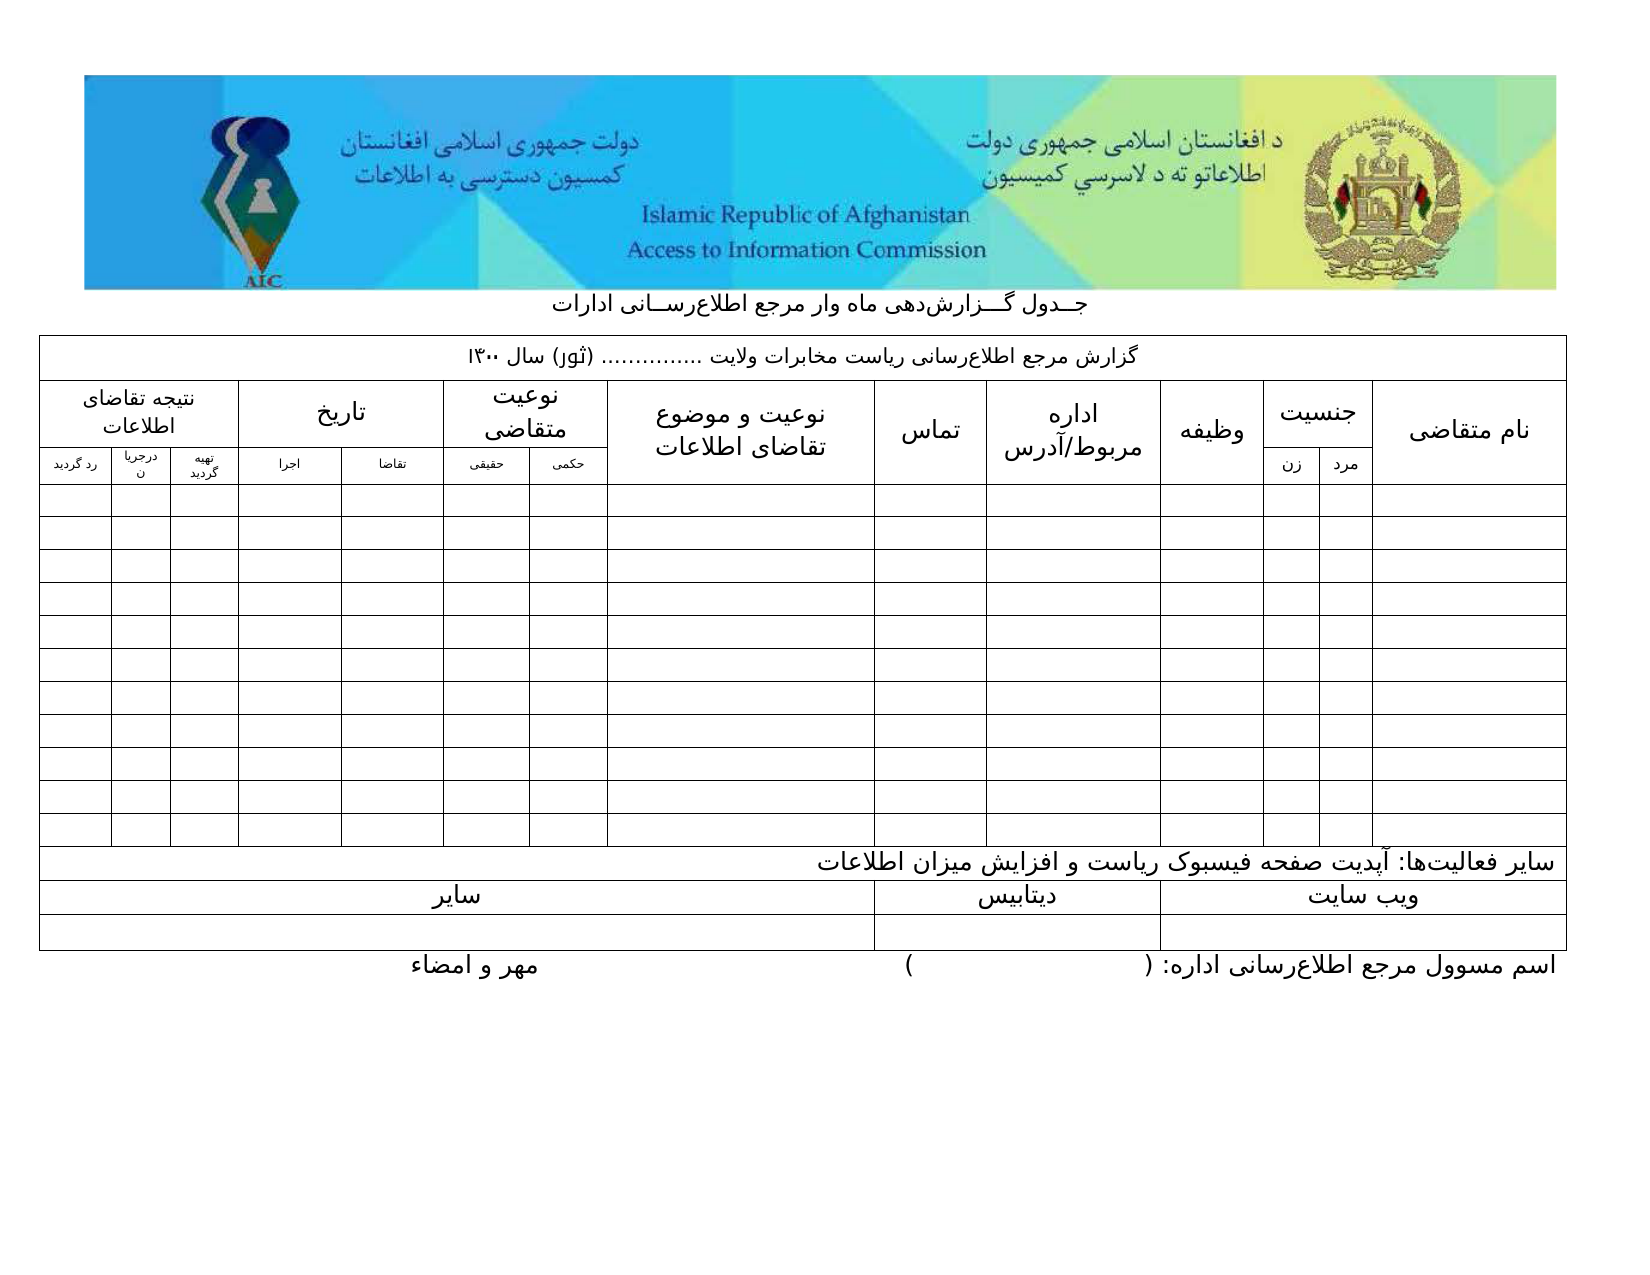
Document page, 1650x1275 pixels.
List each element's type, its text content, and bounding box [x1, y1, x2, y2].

table_cell [608, 748, 874, 780]
table_cell [239, 649, 341, 681]
table_cell [1320, 550, 1372, 582]
table_cell [444, 485, 529, 516]
table_cell [1373, 781, 1566, 813]
table_cell [444, 814, 529, 846]
table_cell [342, 748, 443, 780]
table_cell [530, 814, 607, 846]
table_cell [987, 814, 1160, 846]
table_cell [1264, 583, 1319, 615]
table_cell [1264, 781, 1319, 813]
table_cell [875, 616, 986, 648]
text اسم مسوول مرجع اطلاع‌رسانی اداره: ( ) مهر و امضاء [84, 951, 1556, 980]
table_cell [112, 485, 170, 516]
table_cell [1320, 814, 1372, 846]
table_cell [608, 583, 874, 615]
table_cell [530, 781, 607, 813]
table_cell [171, 649, 238, 681]
table_cell [1161, 781, 1263, 813]
table_cell [171, 715, 238, 747]
table_cell [875, 781, 986, 813]
table_cell [112, 616, 170, 648]
table_cell [112, 517, 170, 549]
table_cell [987, 649, 1160, 681]
table_cell [875, 517, 986, 549]
table_cell [444, 715, 529, 747]
table_cell [875, 485, 986, 516]
table_cell تهیه گردید [171, 448, 238, 483]
table_header گزارش مرجع اطلاع‌رسانی ریاست مخابرات ولایت ....……….. (ثور) سال ۱۴۰۰ [40, 336, 1566, 380]
table_cell دیتابیس [875, 881, 1160, 914]
table_cell [171, 682, 238, 714]
table_cell [1373, 583, 1566, 615]
table_cell [1264, 682, 1319, 714]
table_cell مرد [1320, 448, 1372, 483]
table_cell [987, 517, 1160, 549]
table_cell [1320, 781, 1372, 813]
table_cell [1264, 649, 1319, 681]
table_cell [1264, 550, 1319, 582]
table_cell جنسیت [1264, 381, 1372, 447]
table_cell [1373, 517, 1566, 549]
table_cell [1264, 616, 1319, 648]
table_cell اداره مربوط/آدرس [987, 381, 1160, 483]
table_cell [1320, 517, 1372, 549]
table_cell [40, 485, 111, 516]
table_cell [40, 915, 874, 949]
table_cell [1161, 517, 1263, 549]
table_cell [171, 550, 238, 582]
table_cell [608, 649, 874, 681]
table_cell [171, 814, 238, 846]
table_cell [40, 649, 111, 681]
table_cell [875, 583, 986, 615]
table_cell [608, 485, 874, 516]
table_cell [239, 616, 341, 648]
table_cell [1264, 748, 1319, 780]
table_cell [444, 682, 529, 714]
table_cell [1373, 682, 1566, 714]
table_cell [987, 616, 1160, 648]
table_cell [1320, 485, 1372, 516]
table_cell [530, 583, 607, 615]
table_cell [444, 550, 529, 582]
table_cell نوعیت متقاضی [444, 381, 607, 447]
table_cell [171, 583, 238, 615]
picture [84, 75, 1557, 291]
table_cell [40, 715, 111, 747]
table_cell وظیفه [1161, 381, 1263, 483]
table_cell [40, 682, 111, 714]
table_cell [1161, 715, 1263, 747]
table_cell [112, 715, 170, 747]
table_cell [1373, 485, 1566, 516]
table_cell [987, 781, 1160, 813]
table_cell [171, 781, 238, 813]
table_cell [112, 550, 170, 582]
table_cell [530, 550, 607, 582]
table_cell [1373, 616, 1566, 648]
table_cell [40, 781, 111, 813]
table_cell [112, 748, 170, 780]
table_cell [342, 682, 443, 714]
table_cell [342, 583, 443, 615]
table_cell [1320, 682, 1372, 714]
table_cell [1373, 649, 1566, 681]
table_cell [875, 915, 1160, 949]
table_cell [112, 781, 170, 813]
table_cell [1373, 715, 1566, 747]
table_cell [40, 616, 111, 648]
table_cell تقاضا [342, 448, 443, 483]
table_cell [239, 715, 341, 747]
table_cell ویب سایت [1161, 881, 1566, 914]
table_cell [1264, 715, 1319, 747]
table_cell [239, 583, 341, 615]
table_cell [608, 715, 874, 747]
table_cell حکمی [530, 448, 607, 483]
table_cell [1161, 748, 1263, 780]
table_cell [444, 616, 529, 648]
table_cell [875, 649, 986, 681]
table_cell [112, 682, 170, 714]
table_cell [171, 748, 238, 780]
text جــدول گـــزارش‌دهی ماه وار مرجع اطلاع‌رســانی ادارات [84, 291, 1556, 317]
table_cell [608, 616, 874, 648]
table_cell [40, 550, 111, 582]
table_cell [875, 814, 986, 846]
table_cell [40, 814, 111, 846]
table_cell [444, 781, 529, 813]
table_cell تاریخ [239, 381, 443, 447]
table_cell [608, 781, 874, 813]
table_cell [40, 517, 111, 549]
table_cell [987, 485, 1160, 516]
table_cell اجرا [239, 448, 341, 483]
table_cell [1161, 682, 1263, 714]
table_cell [342, 485, 443, 516]
table_cell [1161, 550, 1263, 582]
table_cell [608, 517, 874, 549]
table_cell [530, 485, 607, 516]
table_cell درجریان [112, 448, 170, 483]
table_cell [1161, 616, 1263, 648]
table_cell [1264, 485, 1319, 516]
table_cell [239, 517, 341, 549]
table_cell [875, 682, 986, 714]
table_cell [1161, 485, 1263, 516]
table_cell [530, 748, 607, 780]
table_cell [1373, 814, 1566, 846]
table_cell [342, 649, 443, 681]
table_cell [40, 583, 111, 615]
table_cell [444, 583, 529, 615]
table_cell نوعیت و موضوع تقاضای اطلاعات [608, 381, 874, 483]
table_cell [530, 682, 607, 714]
table_cell [239, 814, 341, 846]
table_cell [171, 517, 238, 549]
table_cell [875, 748, 986, 780]
table_cell [1161, 649, 1263, 681]
table_cell [239, 748, 341, 780]
table_cell [239, 550, 341, 582]
table_cell [444, 517, 529, 549]
table_cell [1161, 915, 1566, 949]
table_cell [1373, 550, 1566, 582]
table_cell [530, 616, 607, 648]
table_cell [1320, 583, 1372, 615]
table_cell [1320, 616, 1372, 648]
table_cell [239, 485, 341, 516]
table_cell [239, 781, 341, 813]
table_cell [171, 485, 238, 516]
table_cell نام متقاضی [1373, 381, 1566, 483]
table_cell [530, 517, 607, 549]
table_cell سایر [40, 881, 874, 914]
table_cell [112, 649, 170, 681]
table_cell [530, 649, 607, 681]
table_cell [987, 715, 1160, 747]
table_cell [444, 748, 529, 780]
table_cell [1161, 814, 1263, 846]
table_cell حقیقی [444, 448, 529, 483]
table_cell [1264, 517, 1319, 549]
table_cell [112, 814, 170, 846]
table_cell [342, 616, 443, 648]
table_cell زن [1264, 448, 1319, 483]
table_cell [342, 814, 443, 846]
table_cell [342, 517, 443, 549]
table_cell [875, 715, 986, 747]
table_cell [1264, 814, 1319, 846]
table_cell [1320, 748, 1372, 780]
table_cell [1161, 583, 1263, 615]
table_cell [444, 649, 529, 681]
table_cell [608, 682, 874, 714]
table_cell رد گردید [40, 448, 111, 483]
table_cell [239, 682, 341, 714]
table_cell [987, 682, 1160, 714]
table_cell [608, 814, 874, 846]
table_cell [875, 550, 986, 582]
table_cell تماس [875, 381, 986, 483]
table_cell [1373, 748, 1566, 780]
table_cell [608, 550, 874, 582]
table_cell [1320, 715, 1372, 747]
table_cell سایر فعالیت‌ها: آپدیت صفحه فیسبوک ریاست و افزایش میزان اطلاعات [40, 847, 1566, 880]
table_cell [987, 583, 1160, 615]
table_cell نتیجه تقاضای اطلاعات [40, 381, 238, 447]
table_cell [112, 583, 170, 615]
table_cell [987, 550, 1160, 582]
table_cell [1320, 649, 1372, 681]
table_cell [987, 748, 1160, 780]
table_cell [40, 748, 111, 780]
table_cell [171, 616, 238, 648]
table_cell [342, 781, 443, 813]
table_cell [342, 715, 443, 747]
table_cell [530, 715, 607, 747]
table_cell [342, 550, 443, 582]
